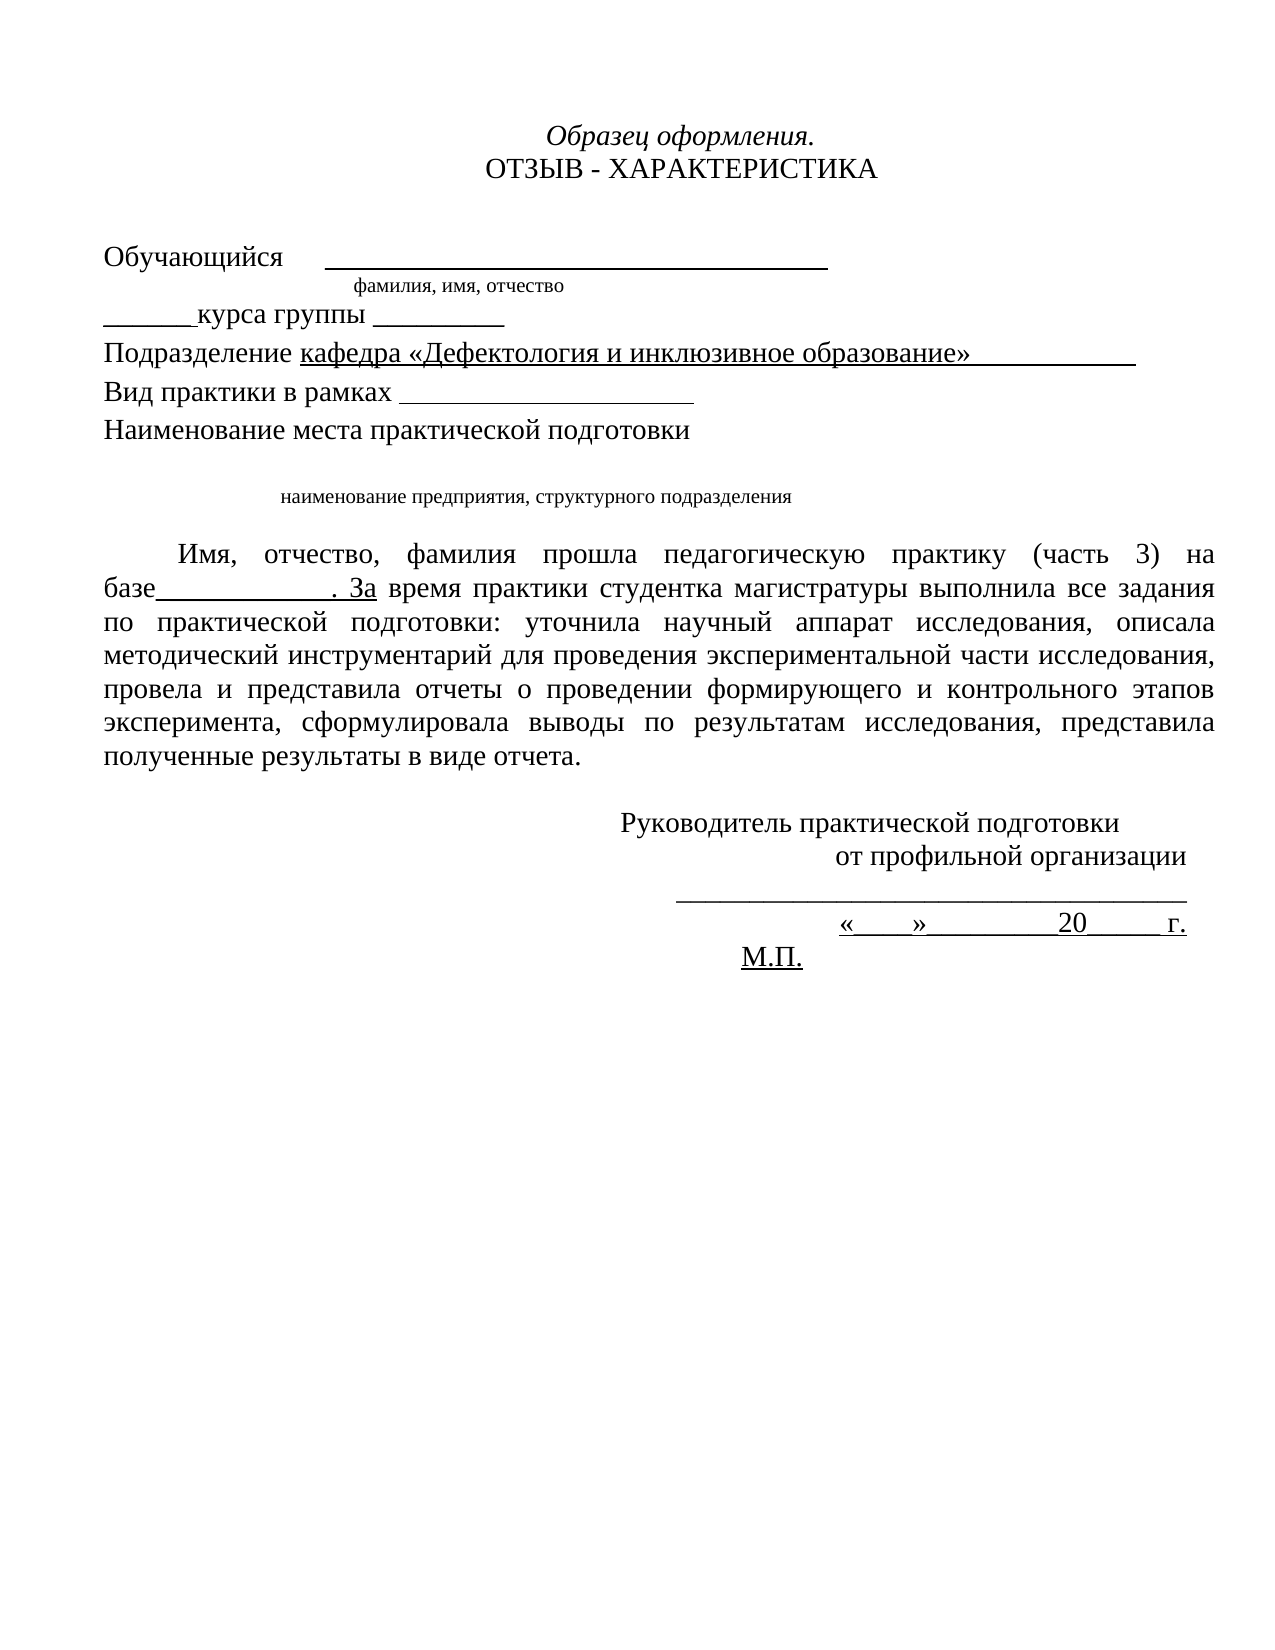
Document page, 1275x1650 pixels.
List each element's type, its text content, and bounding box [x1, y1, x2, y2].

text ______ курса группы _________ [103, 297, 1216, 330]
text «____»_________20_____ г. [177, 906, 1186, 939]
text Наименование места практической подготовки [103, 412, 1216, 446]
text наименование предприятия, структурного подразделения [103, 484, 1216, 508]
text Подразделение кафедра «Дефектология и инклюзивное образование» [103, 335, 1216, 369]
text Обучающийся __________________________________ [103, 239, 1216, 272]
text Вид практики в рамках [103, 374, 1216, 407]
text М.П. [177, 939, 803, 973]
text фамилия, имя, отчество [103, 272, 1216, 297]
text Образец оформления. [177, 118, 1186, 152]
text от профильной организации [177, 838, 1186, 872]
text Имя, отчество, фамилия прошла педагогическую практику (часть 3) на базе____________. За время практики студентка магистратуры выполнила все задания по практической подготовки: уточнила научный аппарат исследования, описала методический инструментарий для проведения экспериментальной части исследования, провела и представила отчеты о проведении формирующего и контрольного этапов эксперимента, сформулировала выводы по результатам исследования, представила полученные результаты в виде отчета. [103, 537, 1216, 771]
text ОТЗЫВ - ХАРАКТЕРИСТИКА [177, 152, 1186, 185]
text ___________________________________ [177, 872, 1186, 906]
text Руководитель практической подготовки [177, 805, 1186, 838]
